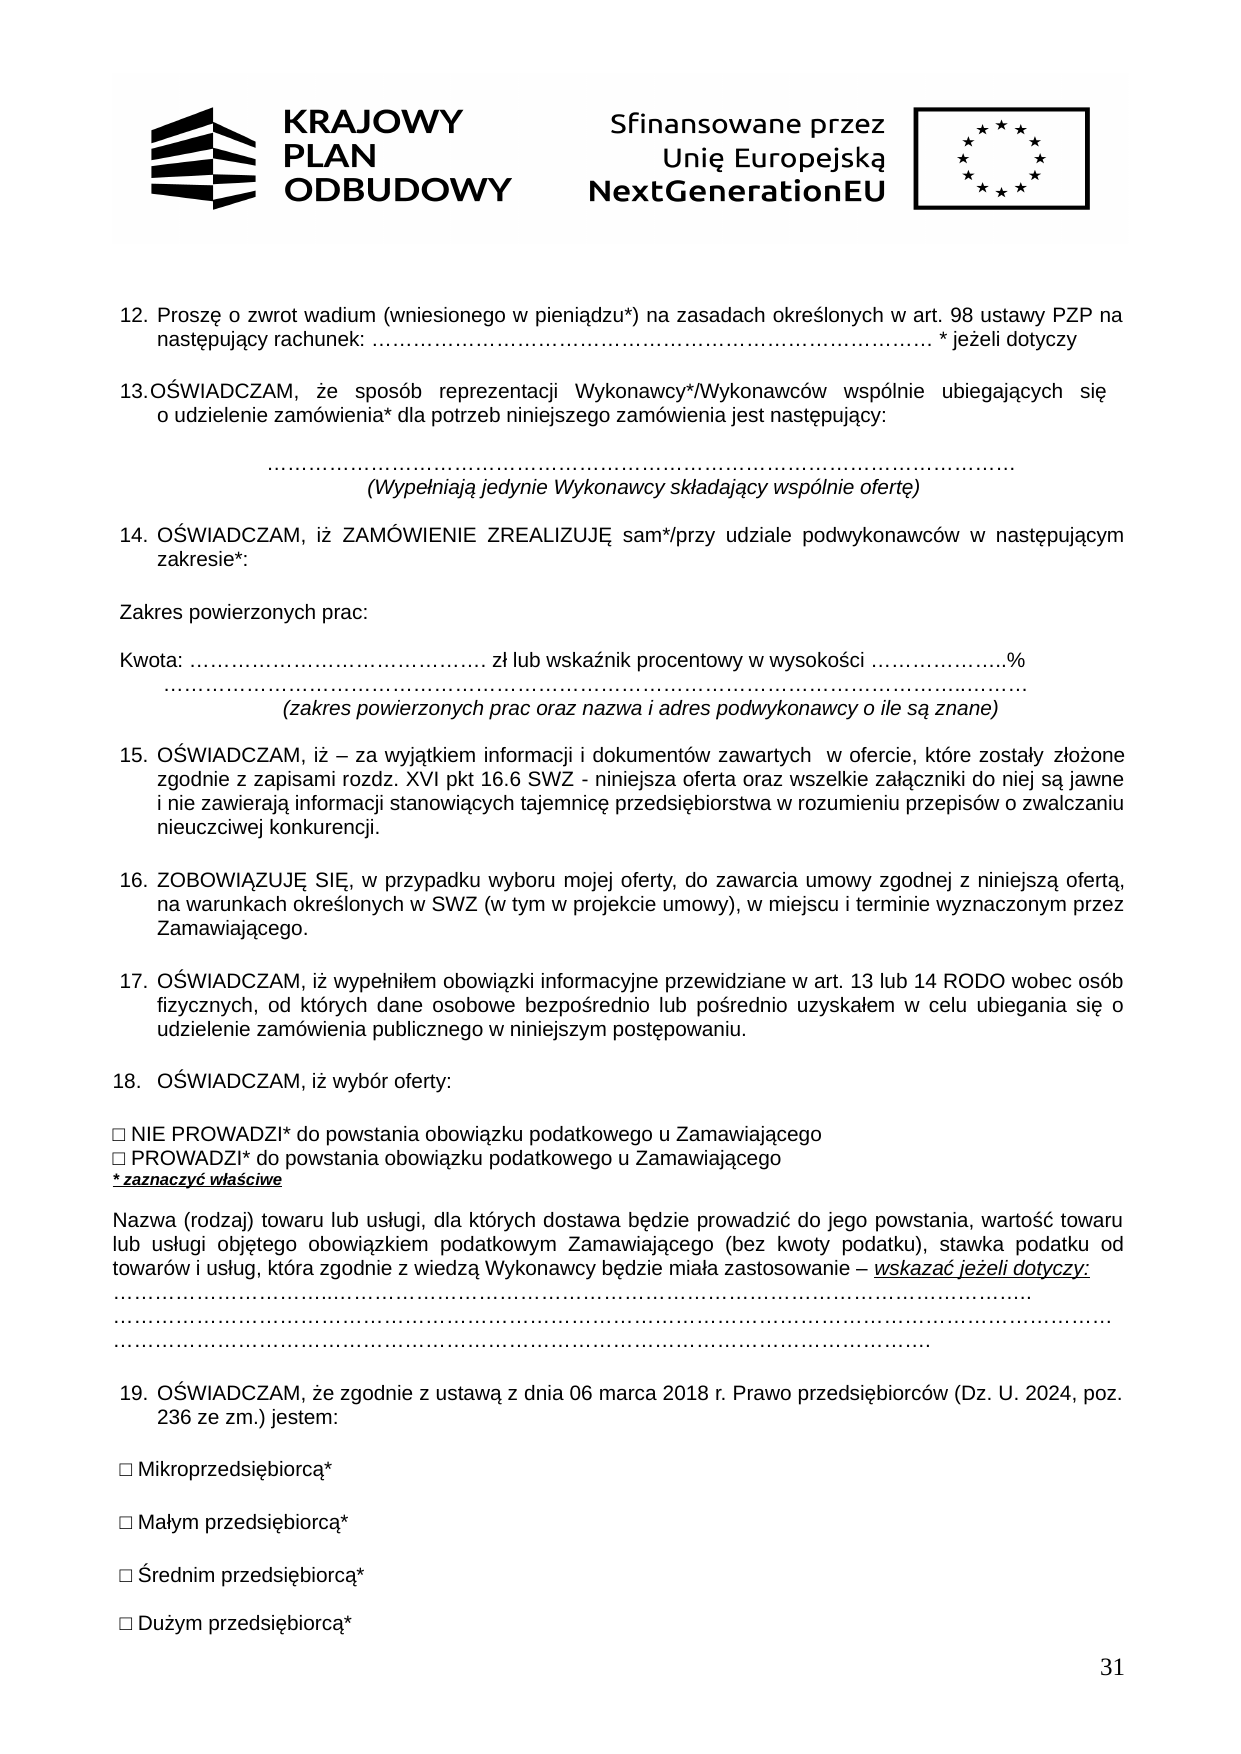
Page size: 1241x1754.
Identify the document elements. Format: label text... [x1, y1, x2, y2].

text □ Średnim przedsiębiorcą* [119, 1563, 1125, 1587]
list OŚWIADCZAM, iż wypełniłem obowiązki informacyjne przewidziane w art. 13 lub 14 RODO wobec osób fizycznych, od których dane osobowe bezpośrednio lub pośrednio uzyskałem w celu ubiegania się o udzielenie zamówienia publicznego w niniejszym postępowaniu. [119, 968, 1125, 1040]
text (Wypełniają jedynie Wykonawcy składający wspólnie ofertę) [157, 475, 1125, 499]
picture [112, 73, 1129, 244]
text Nazwa (rodzaj) towaru lub usługi, dla których dostawa będzie prowadzić do jego powstania, wartość towaru lub usługi objętego obowiązkiem podatkowym Zamawiającego (bez kwoty podatku), stawka podatku od towarów i usług, która zgodnie z wiedzą Wykonawcy będzie miała zastosowanie – wskazać jeżeli dotyczy: [112, 1208, 1125, 1280]
list OŚWIADCZAM, iż ZAMÓWIENIE ZREALIZUJĘ sam*/przy udziale podwykonawców w następującym zakresie*: [119, 523, 1125, 571]
text □ Mikroprzedsiębiorcą* [119, 1457, 1125, 1481]
list ZOBOWIĄZUJĘ SIĘ, w przypadku wyboru mojej oferty, do zawarcia umowy zgodnej z niniejszą ofertą, na warunkach określonych w SWZ (w tym w projekcie umowy), w miejscu i terminie wyznaczonym przez Zamawiającego. [119, 868, 1125, 940]
text □ PROWADZI* do powstania obowiązku podatkowego u Zamawiającego [112, 1146, 1125, 1170]
list OŚWIADCZAM, iż – za wyjątkiem informacji i dokumentów zawartych w ofercie, które zostały złożone zgodnie z zapisami rozdz. XVI pkt 16.6 SWZ - niniejsza oferta oraz wszelkie załączniki do niej są jawne i nie zawierają informacji stanowiących tajemnicę przedsiębiorstwa w rozumieniu przepisów o zwalczaniu nieuczciwej konkurencji. [119, 743, 1125, 839]
text …………………………..……………………………………………………………………………………….. ………………………………………………………………………………………………………………………………………………………………………………………………………………………………………. [112, 1280, 1125, 1352]
list OŚWIADCZAM, że zgodnie z ustawą z dnia 06 marca 2018 r. Prawo przedsiębiorców (Dz. U. 2024, poz. 236 ze zm.) jestem: [119, 1381, 1125, 1428]
text □ Małym przedsiębiorcą* [119, 1510, 1125, 1534]
list OŚWIADCZAM, że sposób reprezentacji Wykonawcy*/Wykonawców wspólnie ubiegających się o udzielenie zamówienia* dla potrzeb niniejszego zamówienia jest następujący: [119, 379, 1125, 427]
text Kwota: ……………………………………. zł lub wskaźnik procentowy w wysokości ………………..% [119, 647, 1125, 671]
text (zakres powierzonych prac oraz nazwa i adres podwykonawcy o ile są znane) [157, 695, 1125, 719]
text * zaznaczyć właściwe [112, 1170, 1125, 1189]
text ……………………………………………………………………………………………… [157, 451, 1125, 475]
text □ Dużym przedsiębiorcą* [119, 1611, 1125, 1634]
text □ NIE PROWADZI* do powstania obowiązku podatkowego u Zamawiającego [112, 1122, 1125, 1146]
text Zakres powierzonych prac: [119, 599, 1125, 623]
list OŚWIADCZAM, iż wybór oferty: [112, 1069, 1125, 1093]
list Proszę o zwrot wadium (wniesionego w pieniądzu*) na zasadach określonych w art. 98 ustawy PZP na następujący rachunek: ……………………………………………………………………… * jeżeli dotyczy [119, 302, 1125, 350]
text ……………………………………………………………………………………………………..……… [157, 671, 1125, 695]
